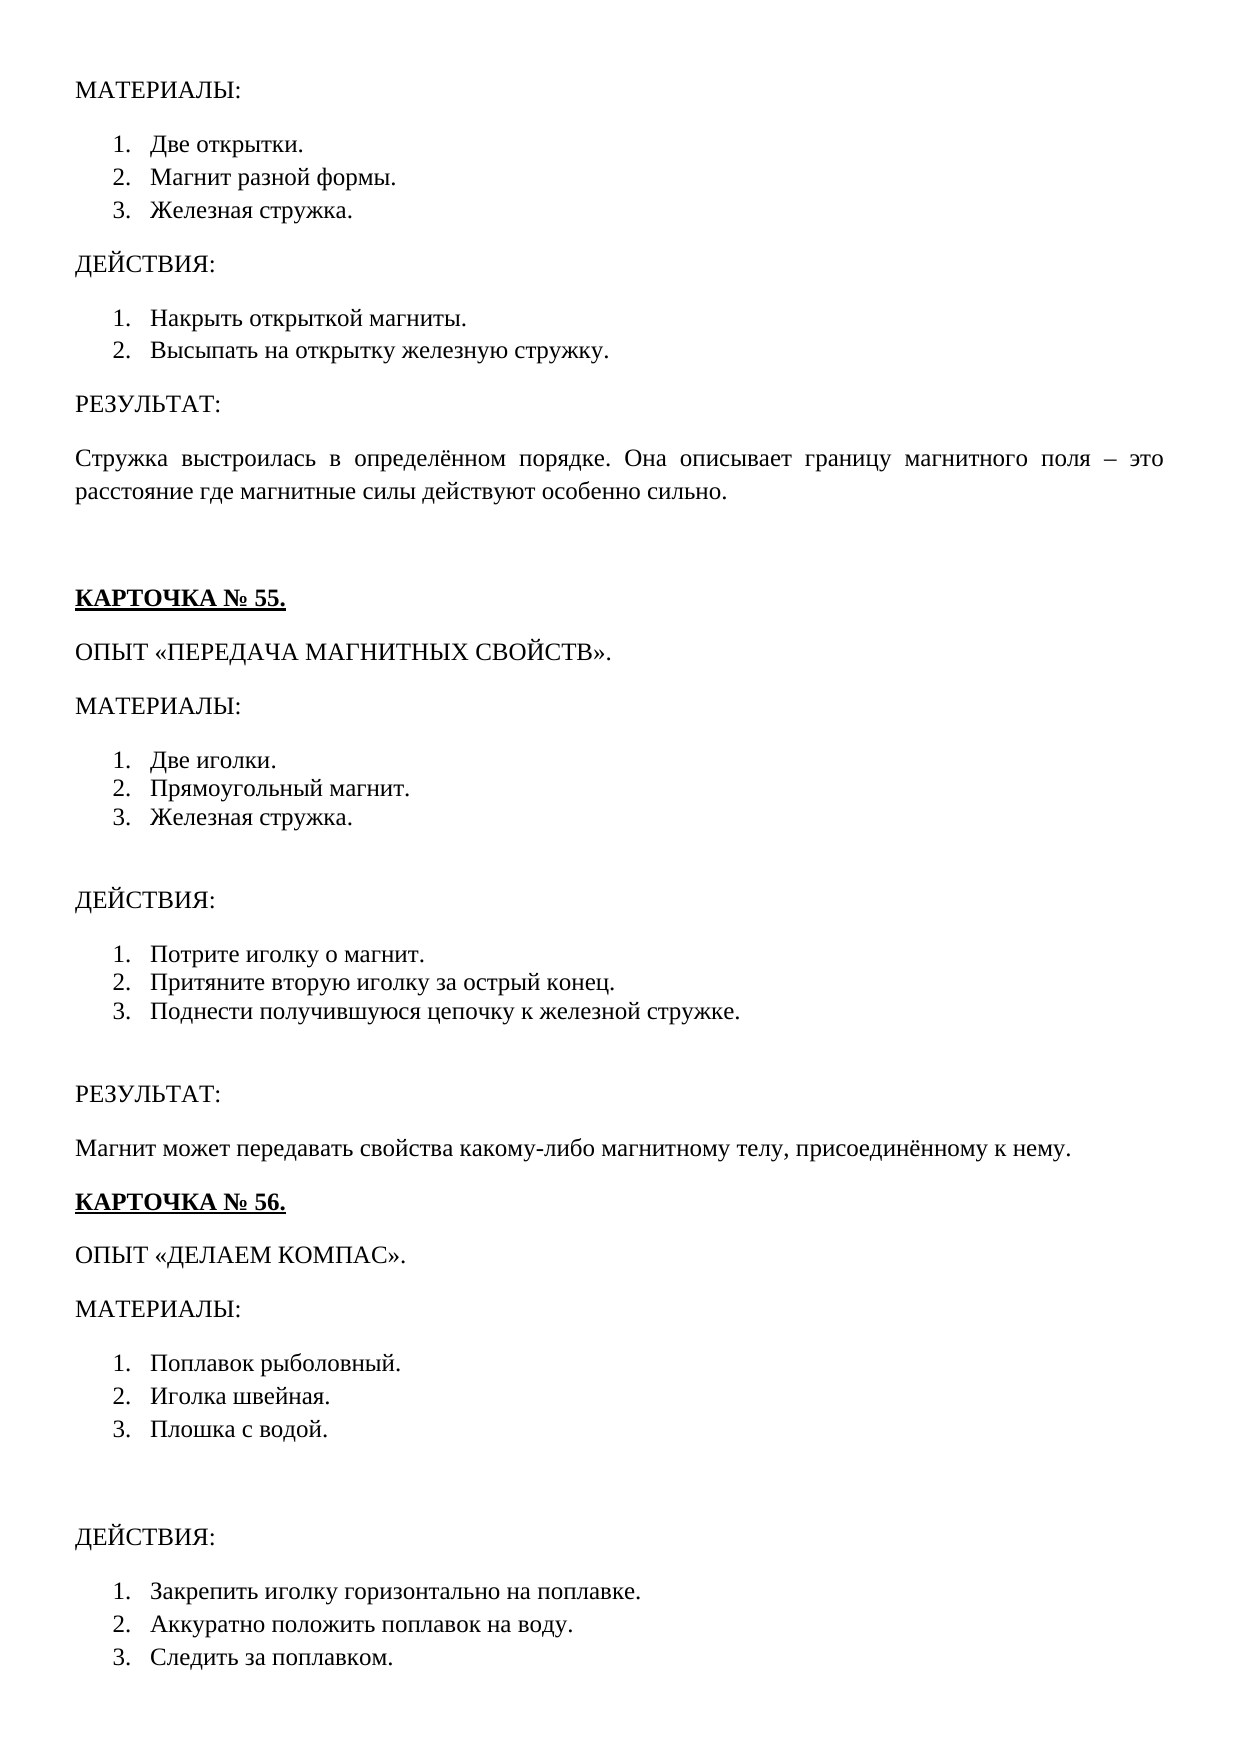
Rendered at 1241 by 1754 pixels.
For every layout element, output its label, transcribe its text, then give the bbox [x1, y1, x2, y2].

text Магнит может передавать свойства какому-либо магнитному телу, присоединённому к нему. [75, 1133, 1165, 1161]
text МАТЕРИАЛЫ: [75, 75, 1165, 104]
list Железная стружка. [112, 195, 1165, 224]
list Аккуратно положить поплавок на воду. [112, 1609, 1165, 1637]
list Высыпать на открытку железную стружку. [112, 336, 1165, 364]
list Закрепить иголку горизонтально на поплавке. [112, 1576, 1165, 1604]
list Притяните вторую иголку за острый конец. [112, 967, 1165, 996]
text ОПЫТ «ПЕРЕДАЧА МАГНИТНЫХ СВОЙСТВ». [75, 637, 1165, 666]
list Магнит разной формы. [112, 162, 1165, 191]
text КАРТОЧКА № 55. [75, 583, 1165, 612]
text ДЕЙСТВИЯ: [75, 885, 1165, 914]
list Поднести получившуюся цепочку к железной стружке. [112, 996, 1165, 1025]
list Плошка с водой. [112, 1414, 1165, 1443]
list Накрыть открыткой магниты. [112, 303, 1165, 331]
list Следить за поплавком. [112, 1642, 1165, 1671]
list Поплавок рыболовный. [112, 1348, 1165, 1377]
text МАТЕРИАЛЫ: [75, 691, 1165, 720]
text МАТЕРИАЛЫ: [75, 1294, 1165, 1323]
text ДЕЙСТВИЯ: [75, 1522, 1165, 1551]
text ДЕЙСТВИЯ: [75, 249, 1165, 277]
list Прямоугольный магнит. [112, 773, 1165, 802]
text РЕЗУЛЬТАТ: [75, 1079, 1165, 1108]
text РЕЗУЛЬТАТ: [75, 389, 1165, 418]
list Железная стружка. [112, 802, 1165, 831]
text Стружка выстроилась в определённом порядке. Она описывает границу магнитного поля – это расстояние где магнитные силы действуют особенно сильно. [75, 443, 1165, 505]
list Две открытки. [112, 129, 1165, 158]
list Две иголки. [112, 745, 1165, 773]
text КАРТОЧКА № 56. [75, 1187, 1165, 1215]
list Иголка швейная. [112, 1381, 1165, 1410]
text ОПЫТ «ДЕЛАЕМ КОМПАС». [75, 1240, 1165, 1269]
list Потрите иголку о магнит. [112, 939, 1165, 967]
